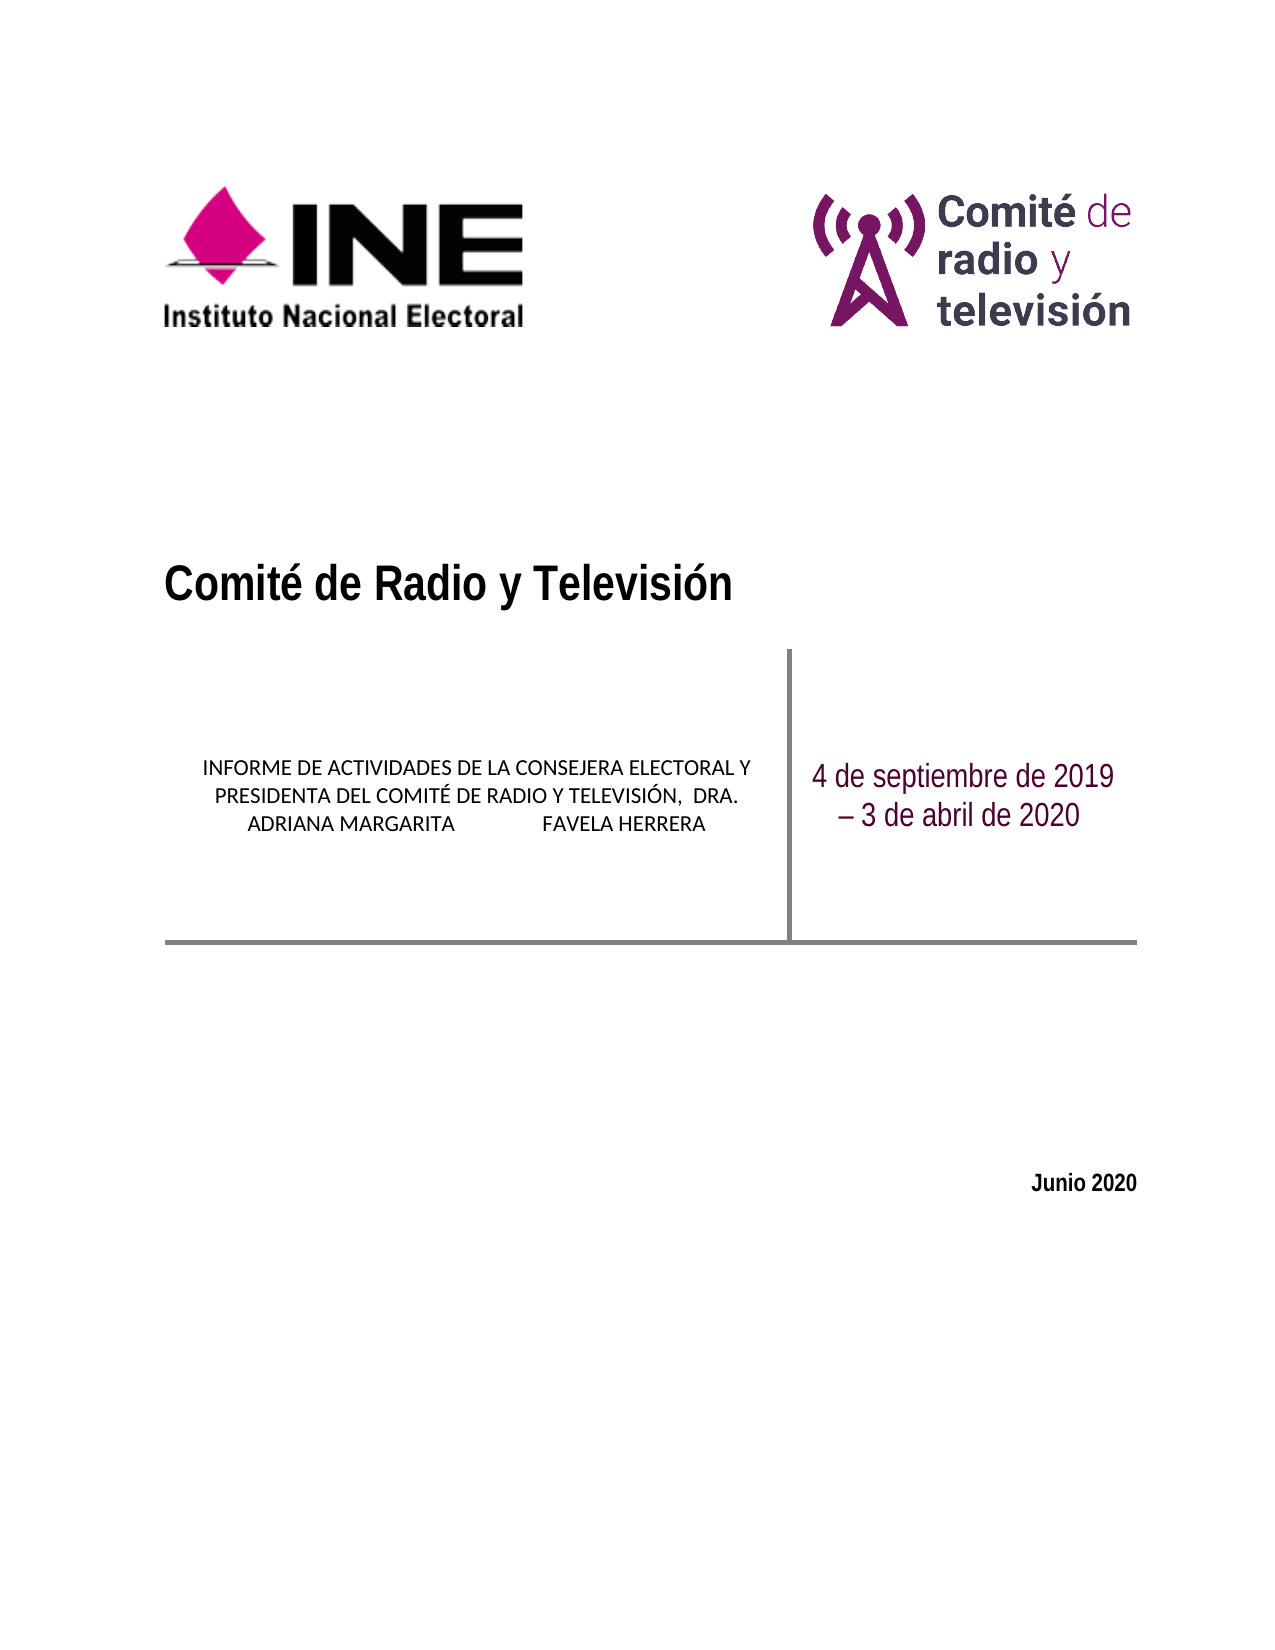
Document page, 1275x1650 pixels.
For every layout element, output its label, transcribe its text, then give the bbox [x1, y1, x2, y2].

table_header [792, 649, 1137, 940]
picture [805, 186, 1138, 335]
text Comité de Radio y Televisión [164, 553, 1137, 611]
picture [164, 186, 523, 327]
text Junio 2020 [164, 1168, 1137, 1196]
